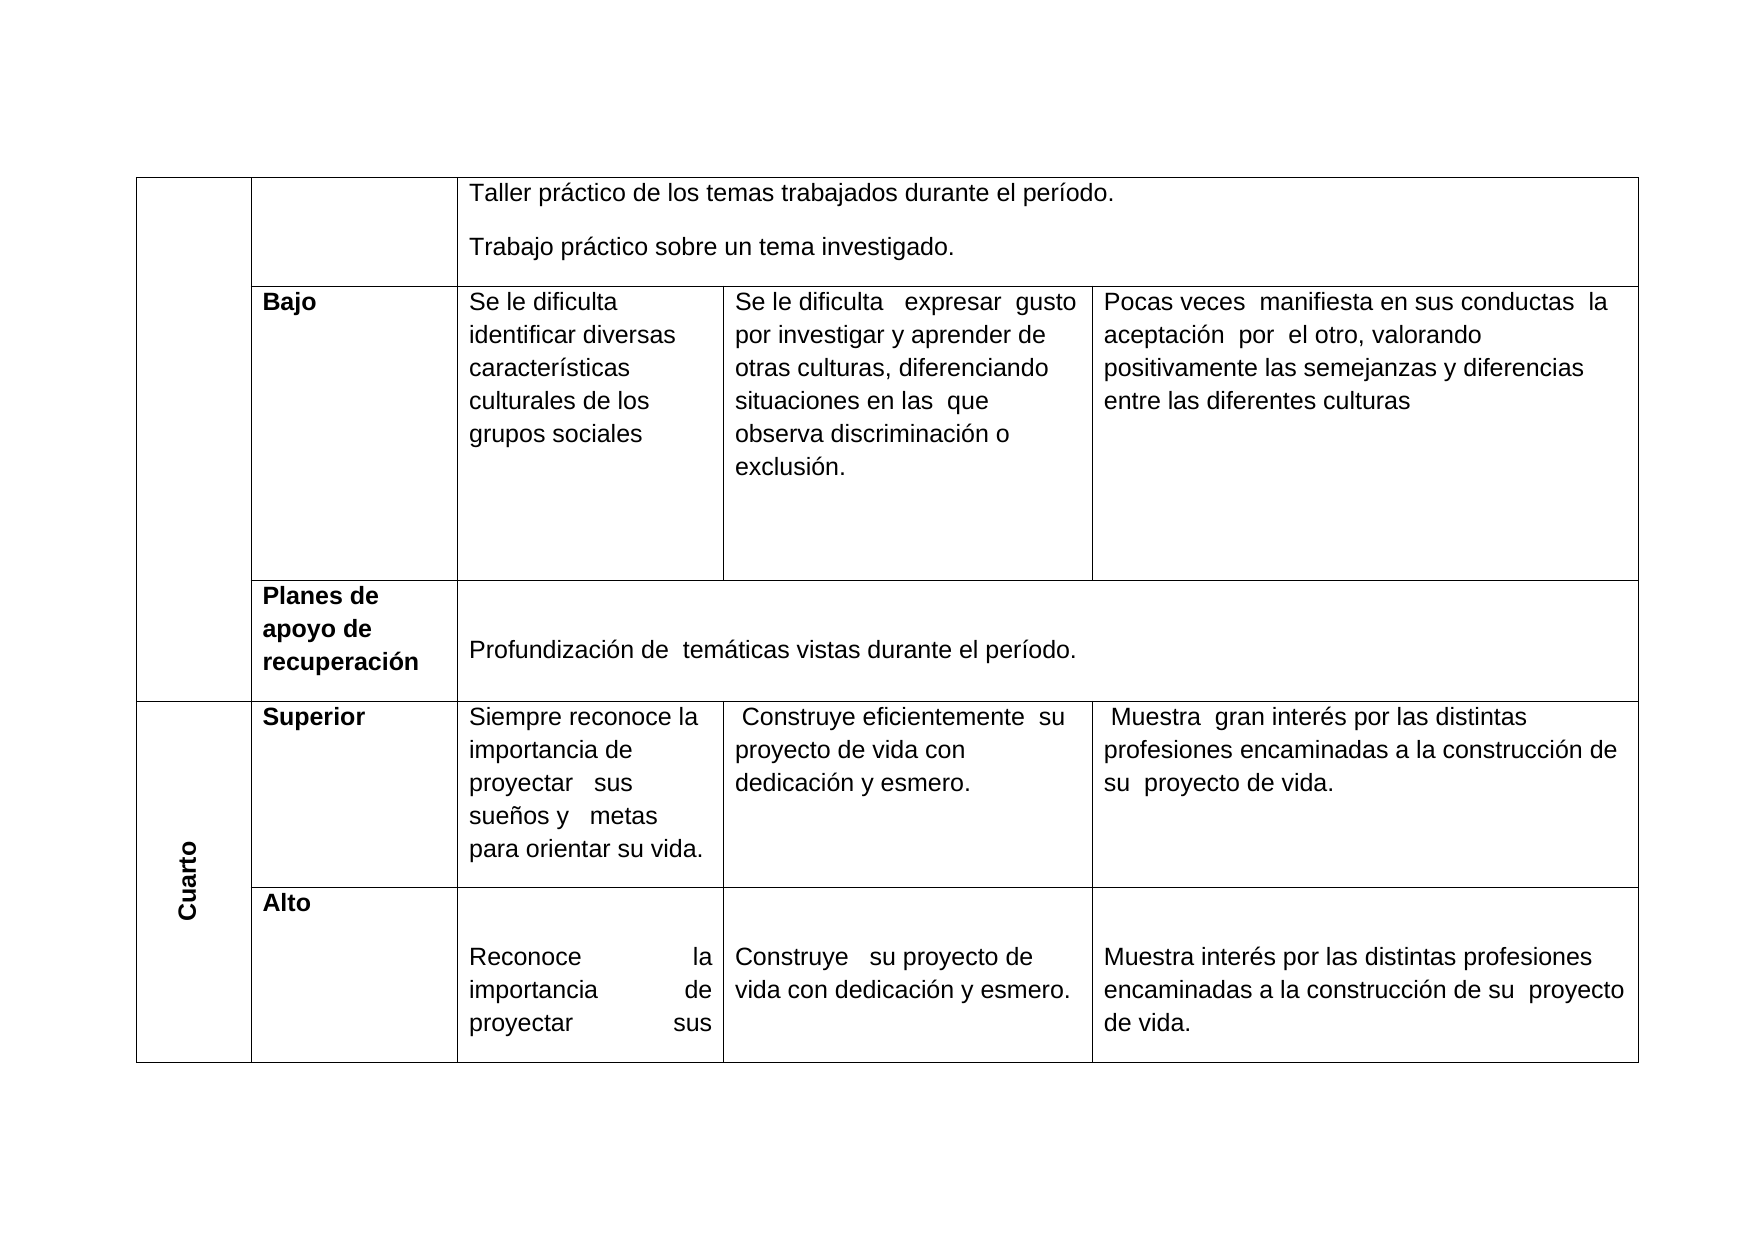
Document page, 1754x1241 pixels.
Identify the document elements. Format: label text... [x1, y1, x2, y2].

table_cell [1093, 888, 1638, 1062]
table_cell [458, 178, 1638, 286]
table_cell Se le dificulta identificar diversas características culturales de los grupos sociales [458, 287, 723, 580]
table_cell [458, 888, 723, 1062]
table_cell Planes de apoyo de recuperación [252, 581, 457, 701]
table_cell Bajo [252, 287, 457, 580]
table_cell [252, 178, 457, 286]
table_cell Se le dificulta expresar gusto por investigar y aprender de otras culturas, diferenciando situaciones en las que observa discriminación o exclusión. [724, 287, 1092, 580]
table_cell Pocas veces manifiesta en sus conductas la aceptación por el otro, valorando positivamente las semejanzas y diferencias entre las diferentes culturas [1093, 287, 1638, 580]
table_cell Siempre reconoce la importancia de proyectar sus sueños y metas para orientar su vida. [458, 702, 723, 887]
table_cell Alto [252, 888, 457, 1062]
table_cell Superior [252, 702, 457, 887]
table_cell Profundización de temáticas vistas durante el período. [458, 581, 1638, 701]
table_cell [724, 888, 1092, 1062]
table_cell Muestra gran interés por las distintas profesiones encaminadas a la construcción de su proyecto de vida. [1093, 702, 1638, 887]
table_cell Cuarto [137, 702, 251, 1062]
table_cell Construye eficientemente su proyecto de vida con dedicación y esmero. [724, 702, 1092, 887]
